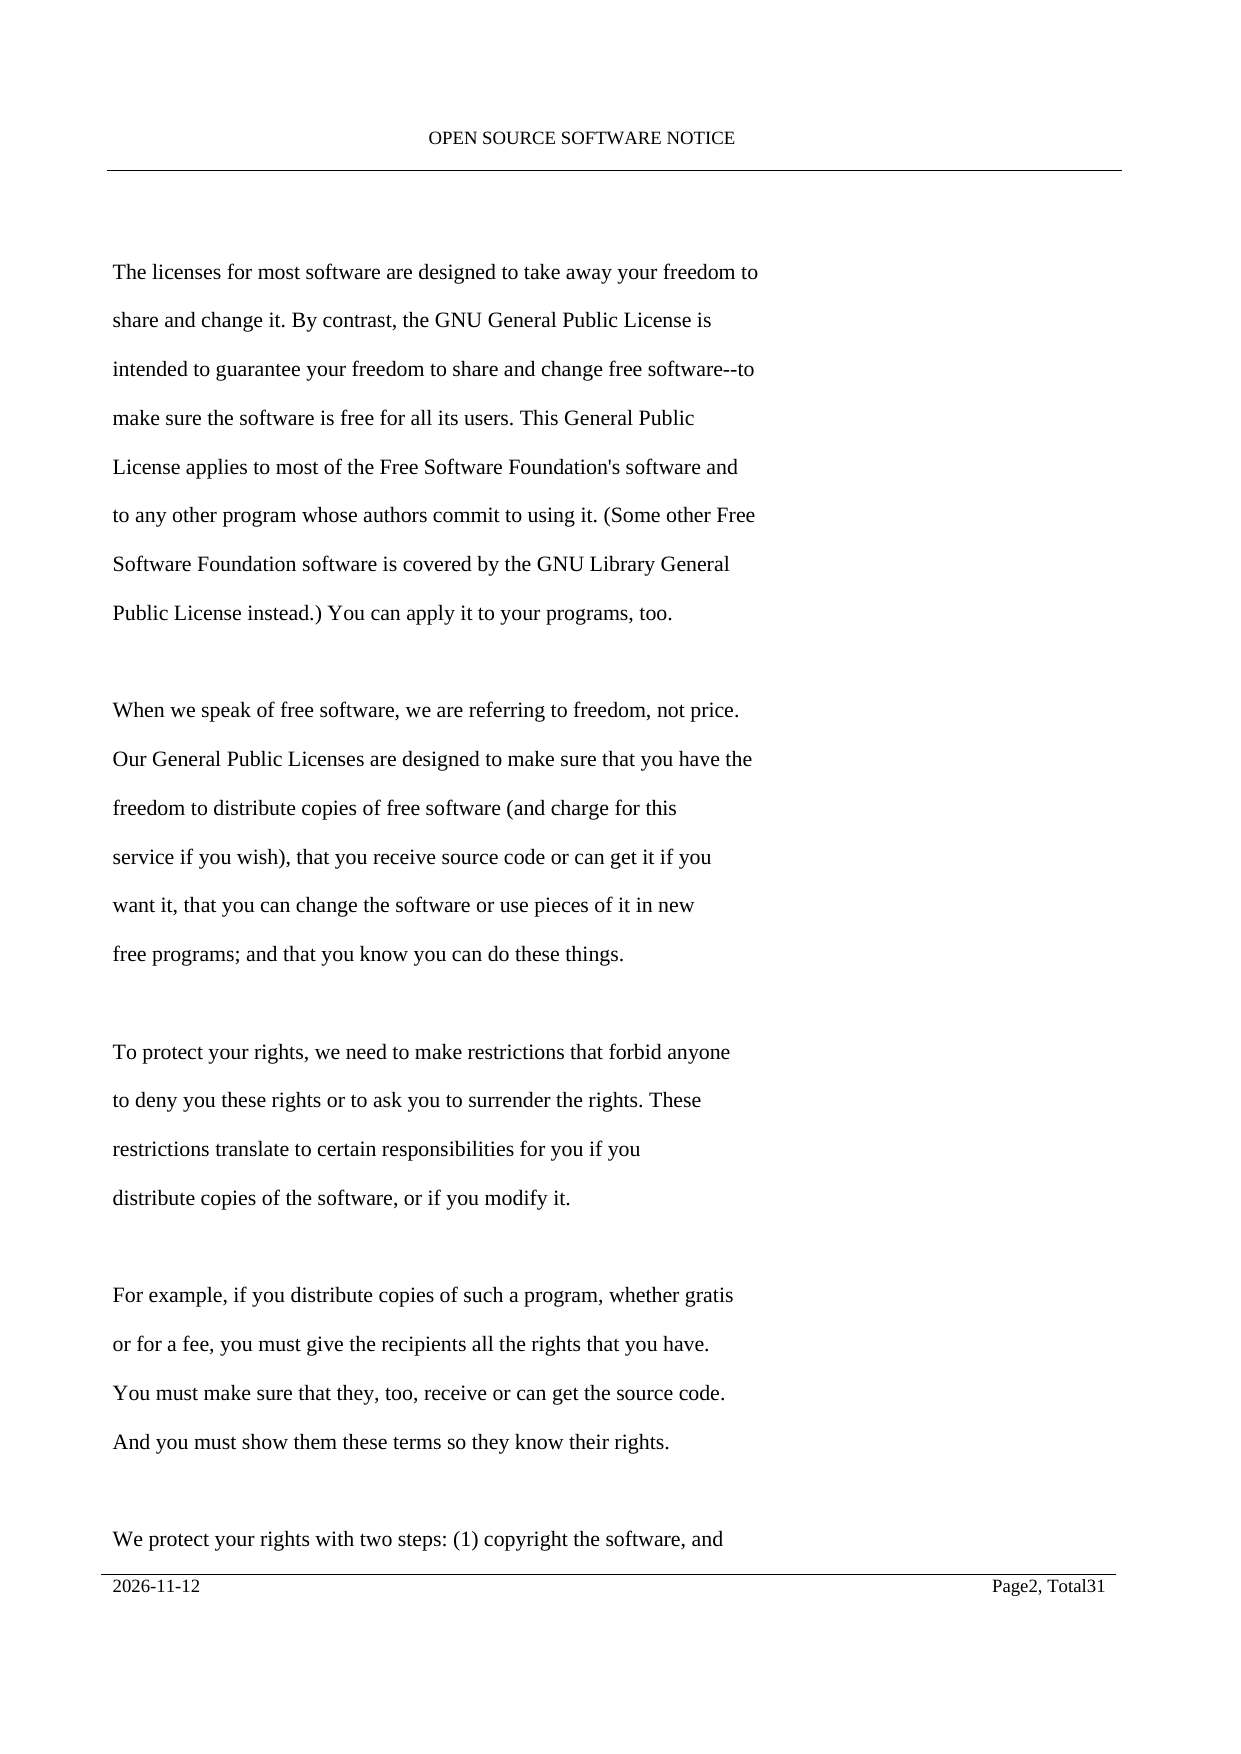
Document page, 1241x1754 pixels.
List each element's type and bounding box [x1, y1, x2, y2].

text [112, 206, 1128, 1555]
